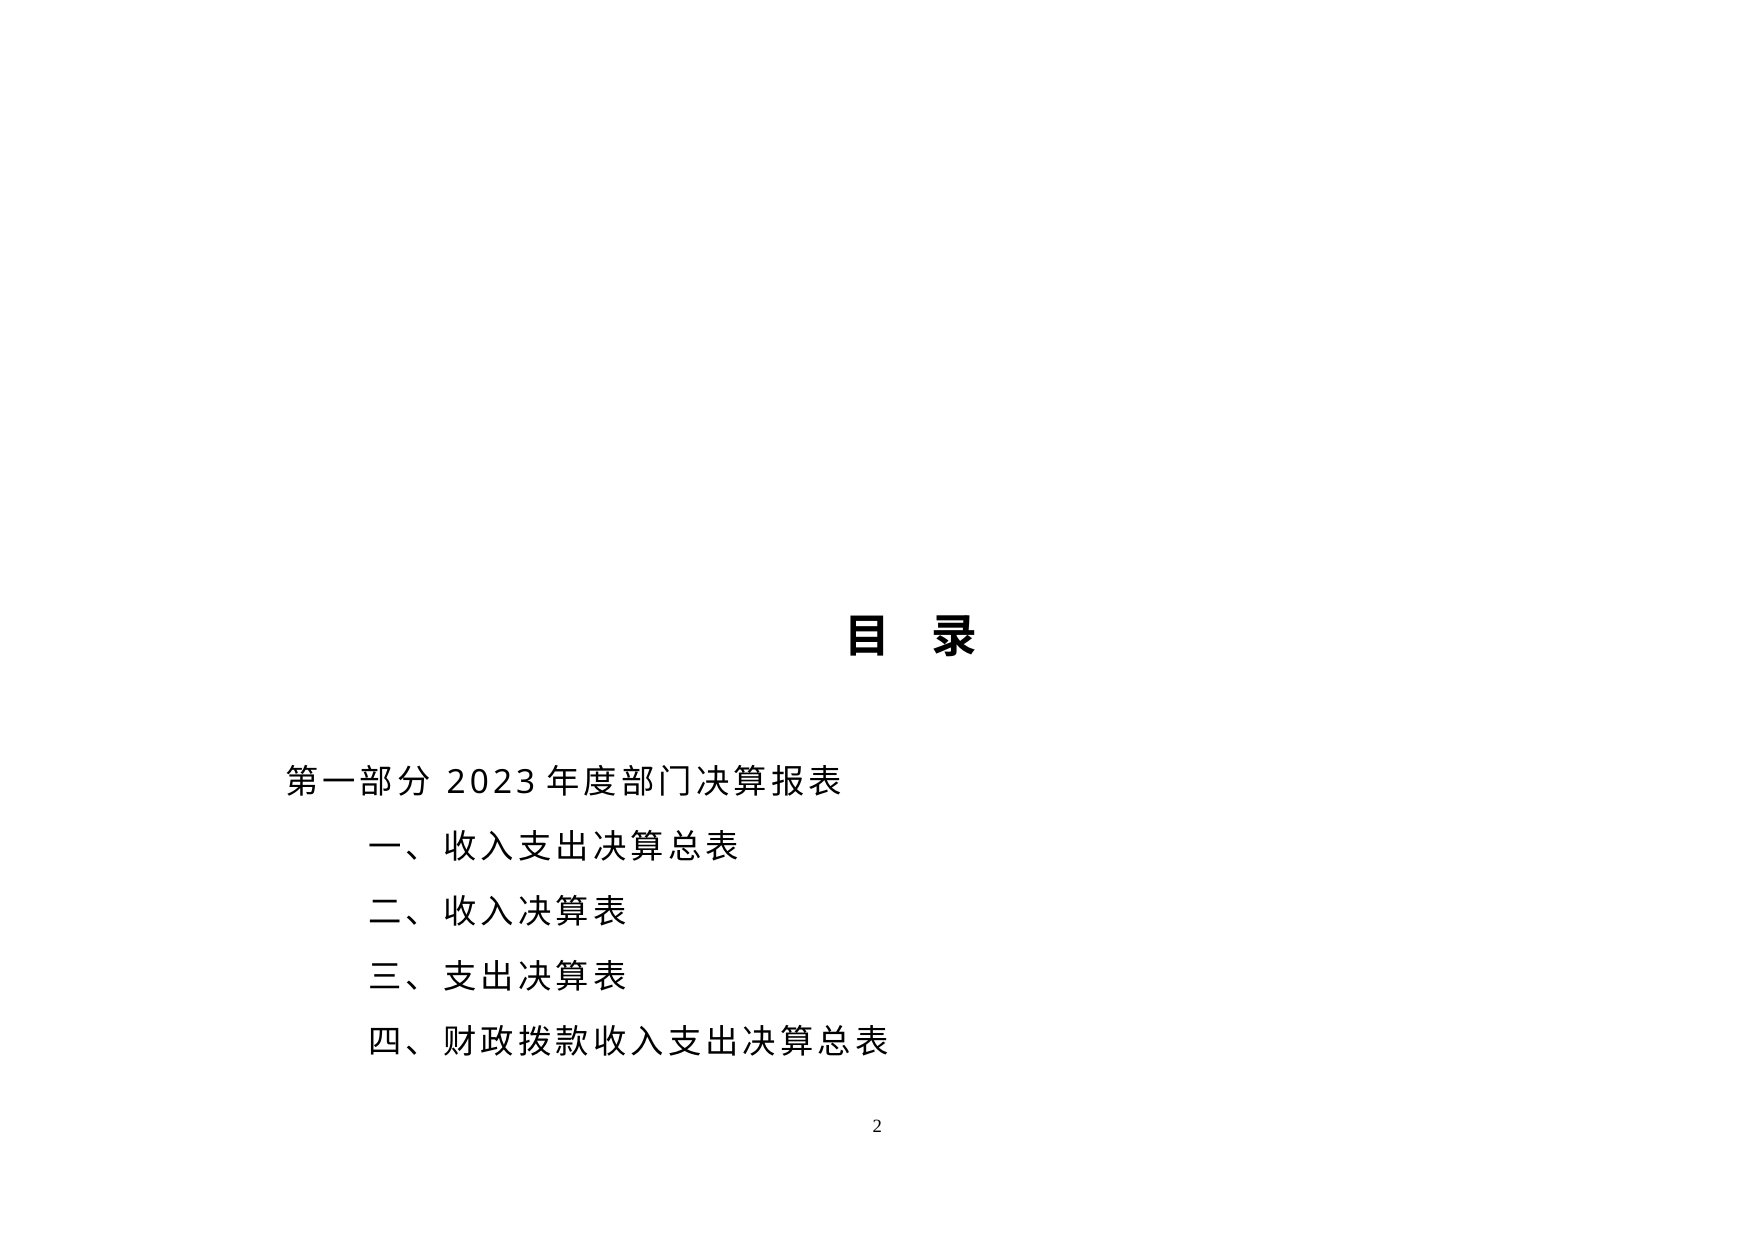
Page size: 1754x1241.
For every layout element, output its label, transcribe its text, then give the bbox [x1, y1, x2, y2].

text 二、收入决算表 [118, 877, 1636, 942]
text 一、收入支出决算总表 [118, 812, 1636, 877]
text 目 录 [118, 584, 1636, 682]
text 第一部分 2023年度部门决算报表 [118, 747, 1636, 812]
text 三、支出决算表 [118, 942, 1636, 1007]
text 四、财政拨款收入支出决算总表 [118, 1007, 1636, 1072]
